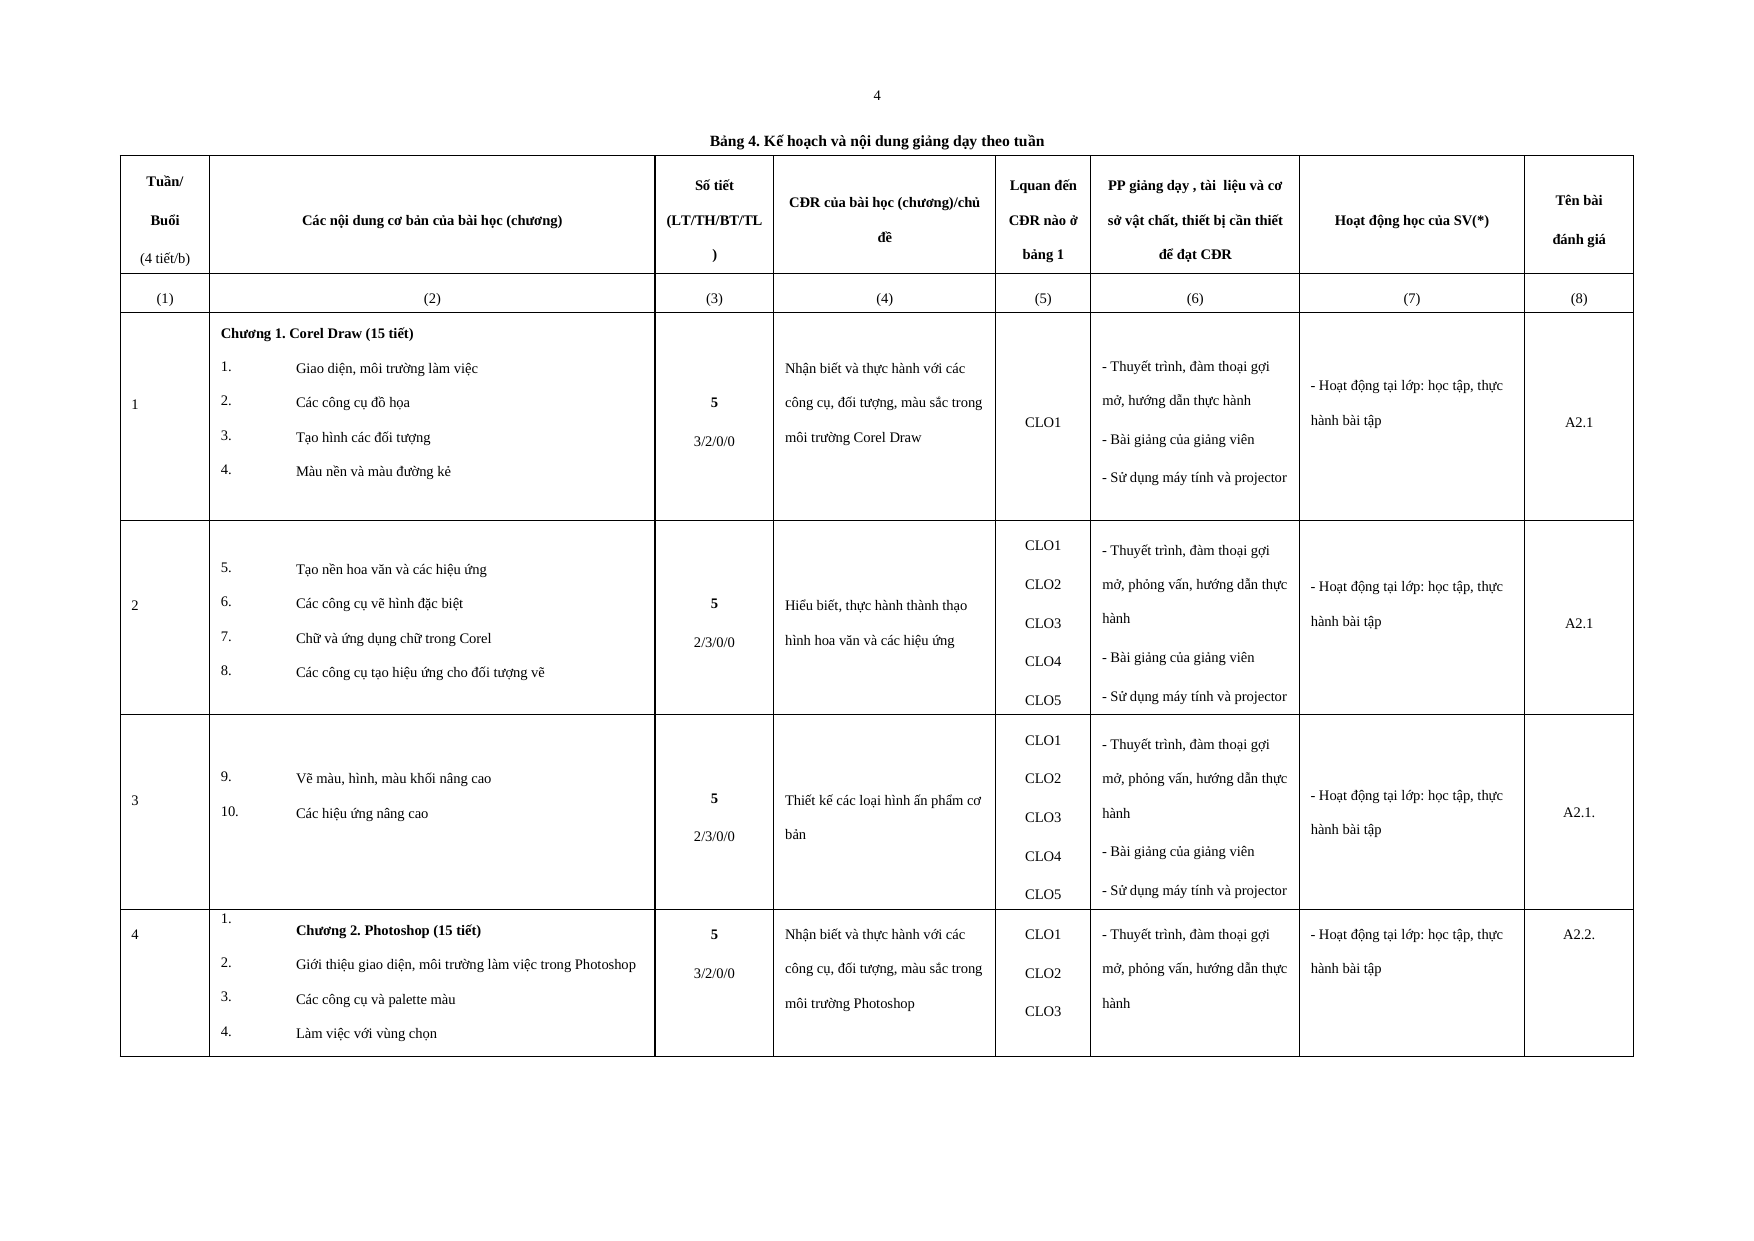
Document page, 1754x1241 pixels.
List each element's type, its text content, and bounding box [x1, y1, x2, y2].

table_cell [1091, 910, 1299, 1056]
table_cell A2.1. [1525, 715, 1633, 908]
table_header CĐR của bài học (chương)/chủ đề [774, 156, 995, 272]
table_cell CLO1 CLO2 CLO3 CLO4 CLO5 [996, 521, 1090, 714]
table_cell Tạo nền hoa văn và các hiệu ứng Các công cụ vẽ hình đặc biệt Chữ và ứng dụng chữ trong Corel Các công cụ tạo hiệu ứng cho đối tượng vẽ [210, 521, 654, 714]
table_cell 5 3/2/0/0 [656, 313, 773, 520]
table_cell 5 2/3/0/0 [656, 521, 773, 714]
table_cell (7) [1300, 274, 1524, 312]
table_header Hoạt động học của SV(*) [1300, 156, 1524, 272]
table_cell - Hoạt động tại lớp: học tập, thực hành bài tập [1300, 313, 1524, 520]
table_cell (5) [996, 274, 1090, 312]
table_cell A2.1 [1525, 313, 1633, 520]
table_header Tên bài đánh giá [1525, 156, 1633, 272]
table_cell - Thuyết trình, đàm thoại gợi mở, phỏng vấn, hướng dẫn thực hành - Bài giảng của giảng viên - Sử dụng máy tính và projector [1091, 521, 1299, 714]
table_cell - Hoạt động tại lớp: học tập, thực hành bài tập [1300, 715, 1524, 908]
table_cell 5 2/3/0/0 [656, 715, 773, 908]
table_header Số tiết (LT/TH/BT/TL) [656, 156, 773, 272]
table_cell [121, 910, 209, 1056]
table_cell [121, 521, 209, 714]
table_cell Chương 1. Corel Draw (15 tiết) Giao diện, môi trường làm việc Các công cụ đồ họa Tạo hình các đối tượng Màu nền và màu đường kẻ [210, 313, 654, 520]
table_cell CLO1 [996, 313, 1090, 520]
table_header PP giảng dạy , tài liệu và cơ sở vật chất, thiết bị cần thiết để đạt CĐR [1091, 156, 1299, 272]
table_cell [121, 715, 209, 908]
table_cell Nhận biết và thực hành với các công cụ, đối tượng, màu sắc trong môi trường Corel Draw [774, 313, 995, 520]
table_cell - Thuyết trình, đàm thoại gợi mở, phỏng vấn, hướng dẫn thực hành - Bài giảng của giảng viên - Sử dụng máy tính và projector [1091, 715, 1299, 908]
table_cell (6) [1091, 274, 1299, 312]
table_cell - Hoạt động tại lớp: học tập, thực hành bài tập [1300, 521, 1524, 714]
table_cell (3) [656, 274, 773, 312]
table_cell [996, 910, 1090, 1056]
table_cell [121, 313, 209, 520]
table_cell A2.2. [1525, 910, 1633, 1056]
table_cell Hiểu biết, thực hành thành thạo hình hoa văn và các hiệu ứng [774, 521, 995, 714]
table_cell (1) [121, 274, 209, 312]
table_cell - Thuyết trình, đàm thoại gợi mở, hướng dẫn thực hành - Bài giảng của giảng viên - Sử dụng máy tính và projector [1091, 313, 1299, 520]
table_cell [774, 910, 995, 1056]
table_cell Vẽ màu, hình, màu khối nâng cao Các hiệu ứng nâng cao [210, 715, 654, 908]
table_header Tuần/ Buổi (4 tiết/b) [121, 156, 209, 272]
table_cell 5 3/2/0/0 [656, 910, 773, 1056]
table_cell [1300, 910, 1524, 1056]
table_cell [210, 910, 654, 1056]
table_header Các nội dung cơ bản của bài học (chương) [210, 156, 654, 272]
table_cell (4) [774, 274, 995, 312]
table_header Lquan đến CĐR nào ở bảng 1 [996, 156, 1090, 272]
table_cell Thiết kế các loại hình ấn phẩm cơ bản [774, 715, 995, 908]
table_cell A2.1 [1525, 521, 1633, 714]
table_cell CLO1 CLO2 CLO3 CLO4 CLO5 [996, 715, 1090, 908]
table_cell (8) [1525, 274, 1633, 312]
table_cell (2) [210, 274, 654, 312]
text Bảng 4. Kế hoạch và nội dung giảng dạy theo tuần [118, 118, 1636, 149]
